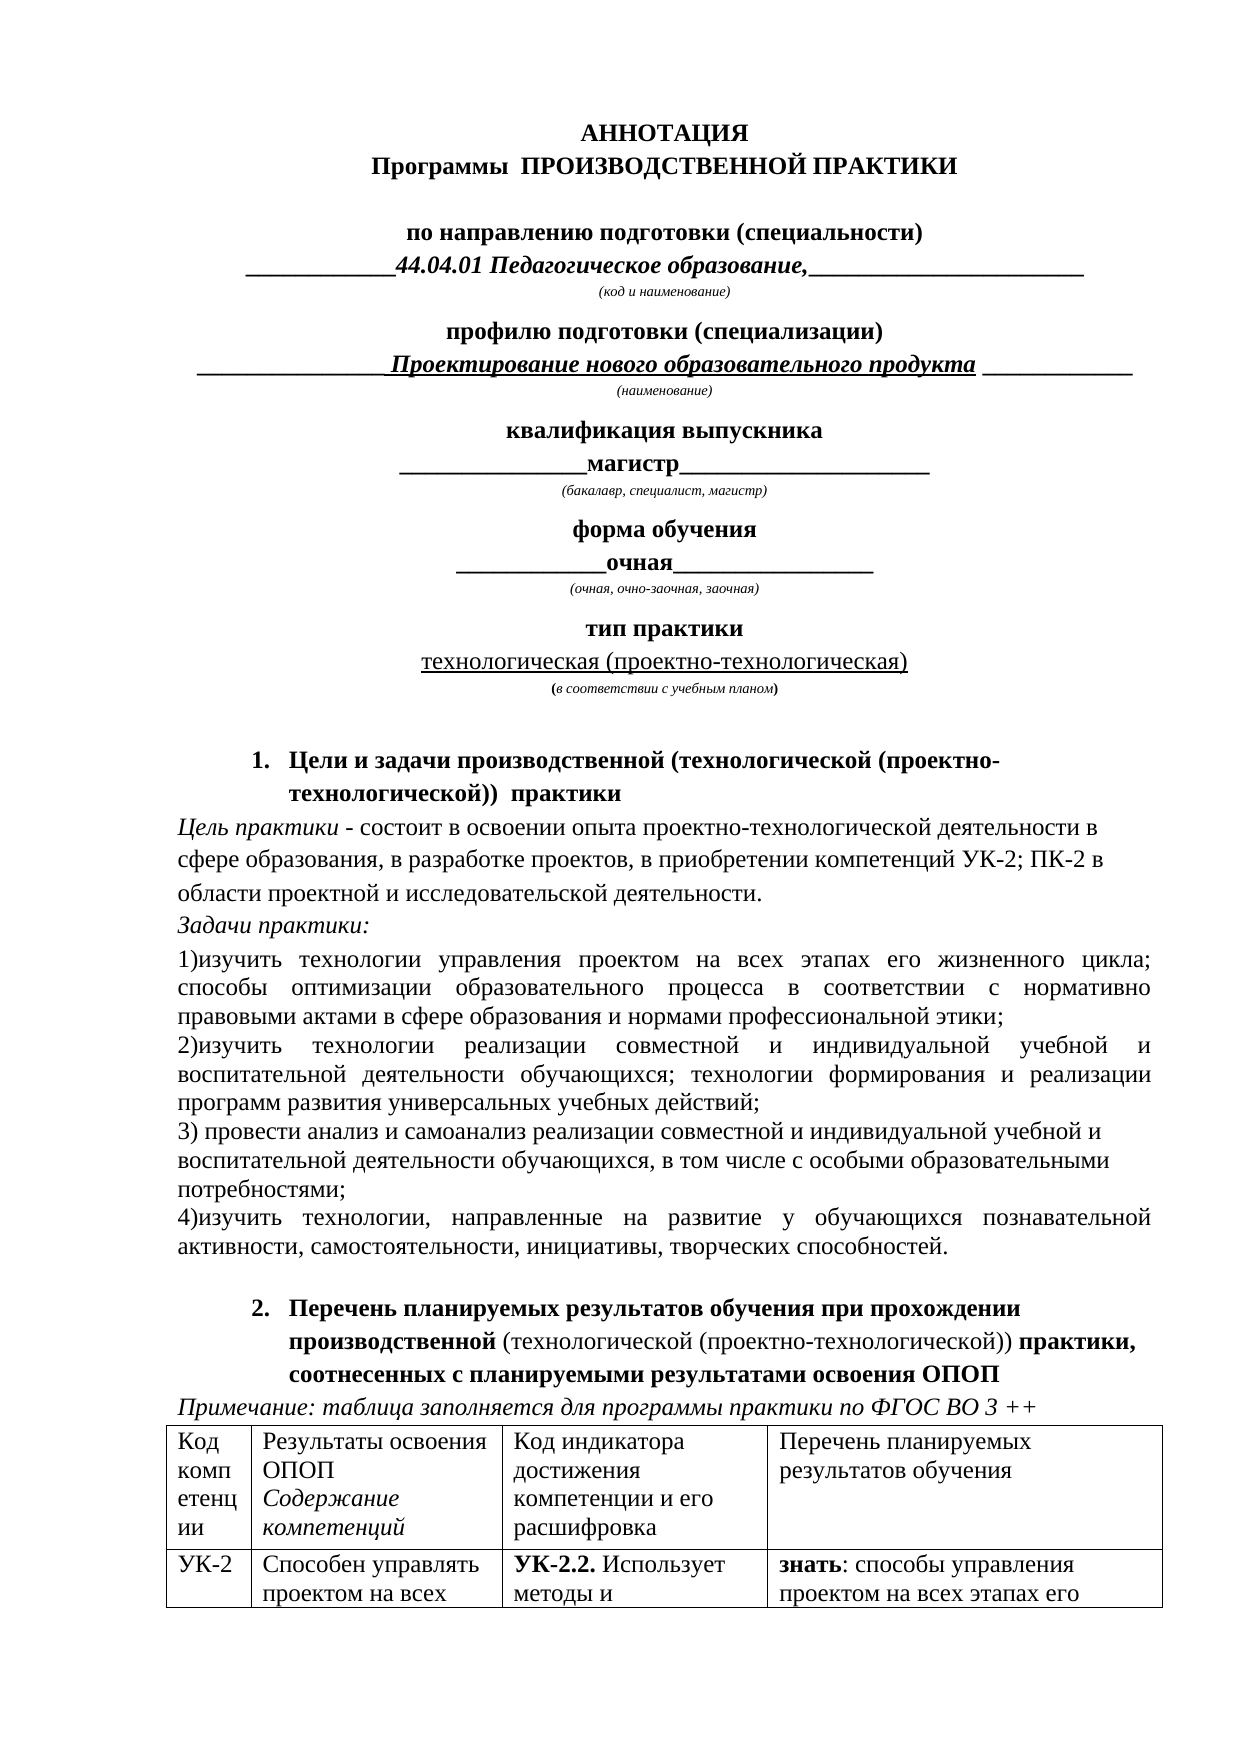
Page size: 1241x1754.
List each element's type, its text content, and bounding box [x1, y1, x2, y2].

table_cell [252, 1550, 502, 1607]
text 1)изучить технологии управления проектом на всех этапах его жизненного цикла; способы оптимизации образовательного процесса в соответствии с нормативно правовыми актами в сфере образования и нормами профессиональной этики; [177, 944, 1152, 1030]
text _______________магистр____________________ [177, 448, 1152, 477]
text ____________44.04.01 Педагогическое образование,______________________ [177, 250, 1152, 279]
text (очная, очно-заочная, заочная) [177, 580, 1152, 609]
text по направлению подготовки (специальности) [177, 217, 1152, 246]
text технологическая (проектно-технологическая) [177, 646, 1152, 675]
text Программы ПРОИЗВОДСТВЕННОЙ ПРАКТИКИ [177, 151, 1152, 180]
list Цели и задачи производственной (технологической (проектно-технологической)) практики [251, 746, 1152, 807]
list Перечень планируемых результатов обучения при прохождении производственной (технологической (проектно-технологической)) практики, соотнесенных с планируемыми результатами освоения ОПОП [251, 1293, 1152, 1388]
text 3) провести анализ и самоанализ реализации совместной и индивидуальной учебной и воспитательной деятельности обучающихся, в том числе с особыми образовательными потребностями; [177, 1116, 1152, 1202]
text Цель практики - состоит в освоении опыта проектно-технологической деятельности в сфере образования, в разработке проектов, в приобретении компетенций УК-2; ПК-2 в области проектной и исследовательской деятельности. [177, 812, 1152, 906]
text (наименование) [177, 382, 1152, 411]
text тип практики [177, 613, 1152, 642]
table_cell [768, 1550, 1162, 1607]
text (код и наименование) [177, 283, 1152, 312]
text Задачи практики: [177, 911, 1152, 939]
text 2)изучить технологии реализации совместной и индивидуальной учебной и воспитательной деятельности обучающихся; технологии формирования и реализации программ развития универсальных учебных действий; [177, 1030, 1152, 1116]
text АННОТАЦИЯ [177, 118, 1152, 147]
table_header Перечень планируемых результатов обучения [768, 1426, 1162, 1548]
text (в соответствии с учебным планом) [177, 679, 1152, 708]
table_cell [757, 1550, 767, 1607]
text профилю подготовки (специализации) [177, 316, 1152, 345]
text квалификация выпускника [177, 415, 1152, 444]
text 4)изучить технологии, направленные на развитие у обучающихся познавательной активности, самостоятельности, инициативы, творческих способностей. [177, 1202, 1152, 1260]
text ____________очная________________ [177, 547, 1152, 576]
text _______________ Проектирование нового образовательного продукта ____________ [177, 349, 1152, 378]
text Примечание: таблица заполняется для программы практики по ФГОС ВО 3 ++ [177, 1392, 1152, 1421]
text (бакалавр, специалист, магистр) [177, 481, 1152, 510]
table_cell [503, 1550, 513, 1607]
text форма обучения [177, 514, 1152, 543]
table_cell УК-2 [167, 1550, 251, 1607]
table_header Результаты освоения ОПОП Содержание компетенций [252, 1426, 502, 1548]
table_header Код индикатора достижения компетенции и его расшифровка [503, 1426, 767, 1548]
table_header Код компетенции [167, 1426, 251, 1548]
